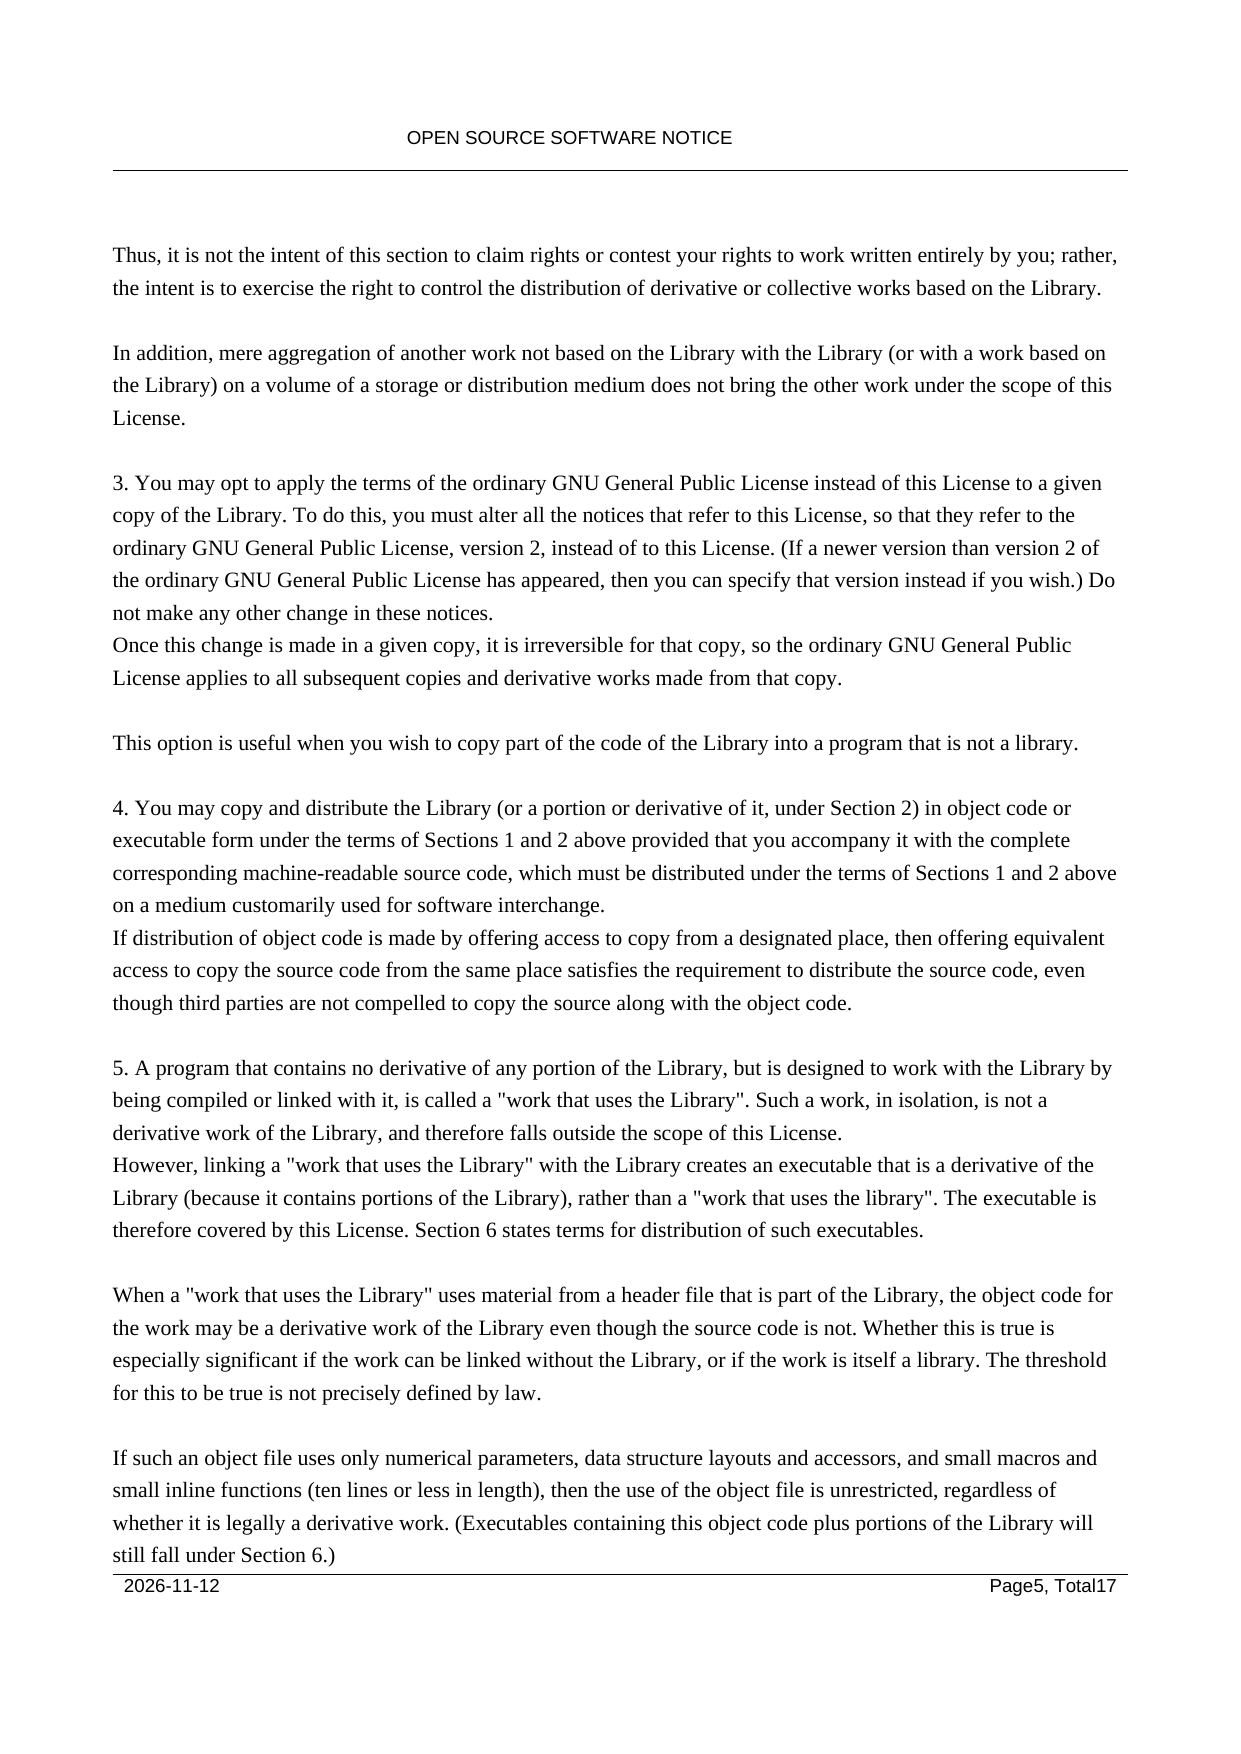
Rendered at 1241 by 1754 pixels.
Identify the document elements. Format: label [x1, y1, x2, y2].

text [112, 206, 1128, 1571]
